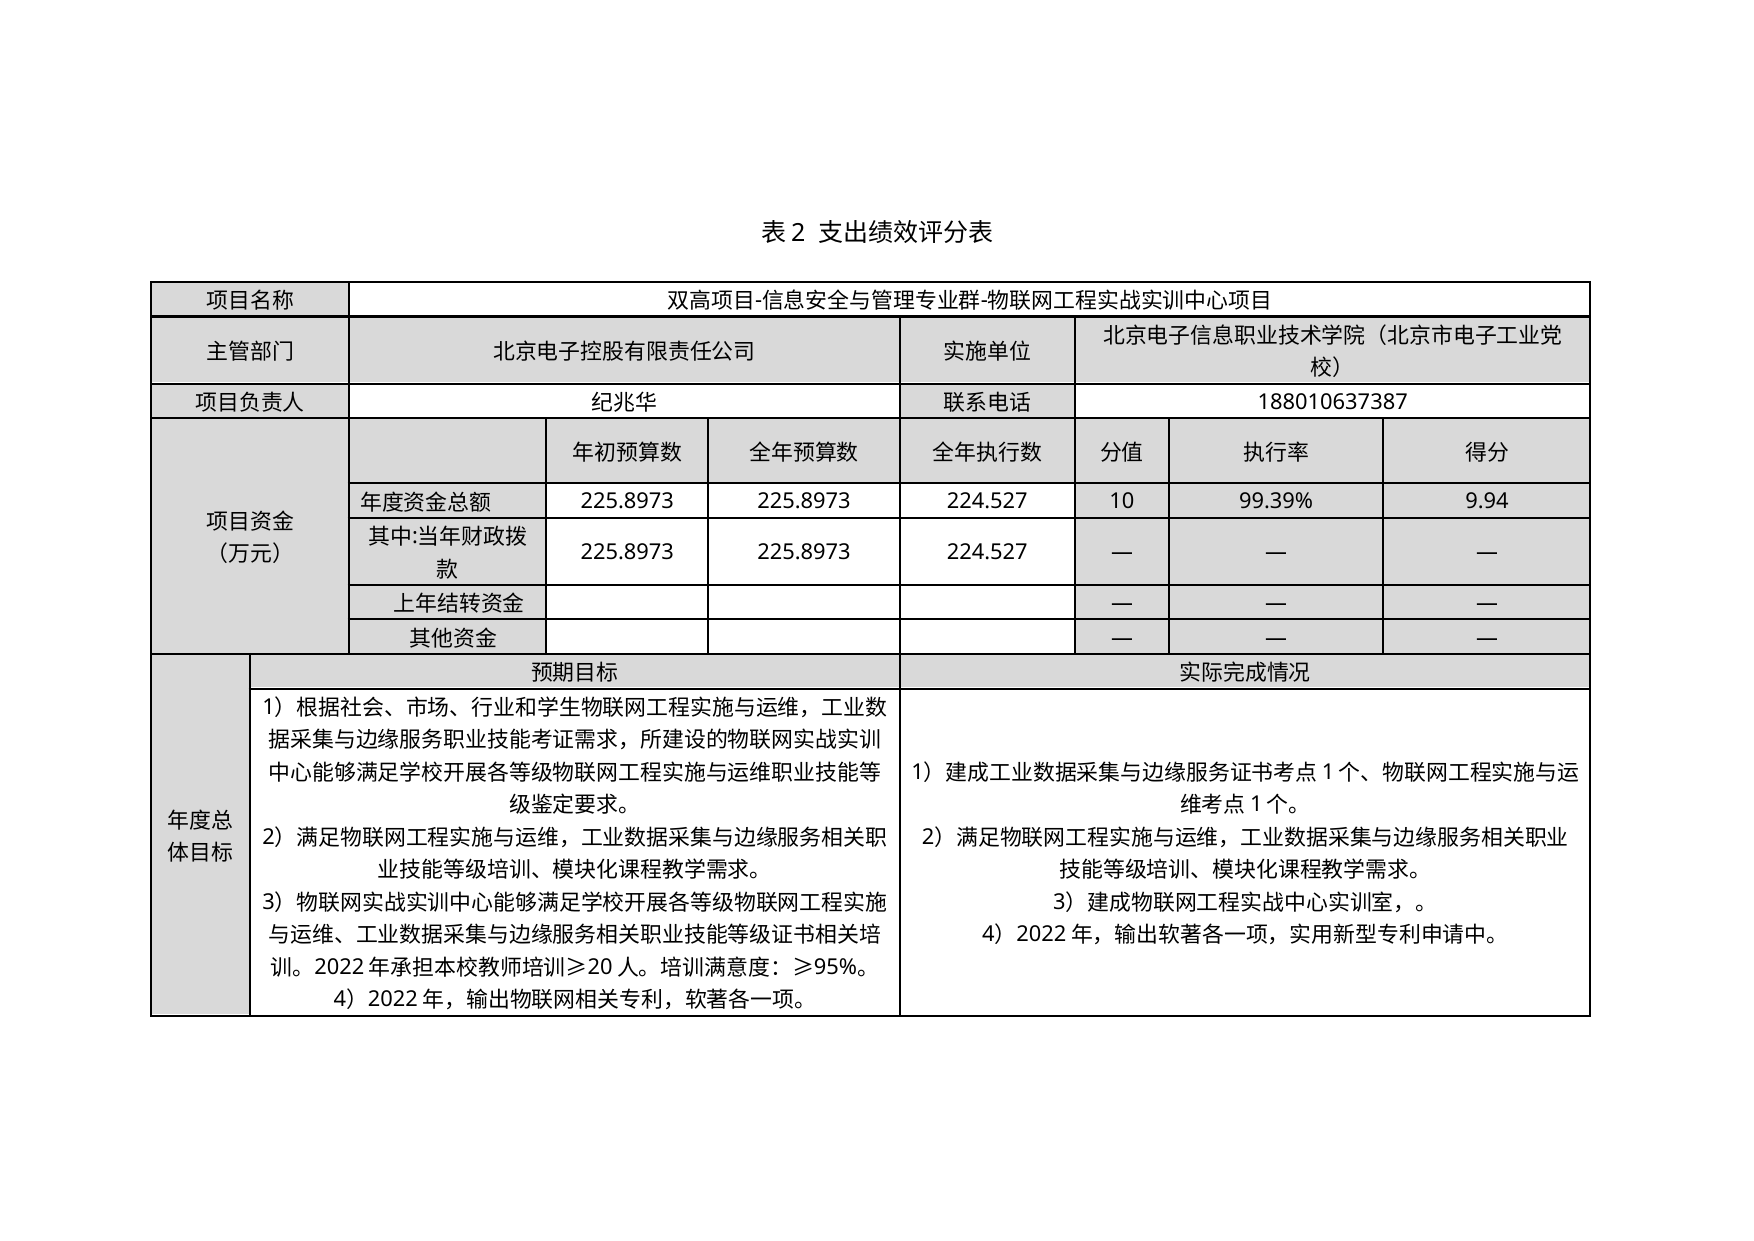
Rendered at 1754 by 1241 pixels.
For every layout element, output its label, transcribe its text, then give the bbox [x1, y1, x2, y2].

table_cell 上年结转资金 [350, 586, 545, 618]
table_cell 得分 [1384, 419, 1589, 482]
table_cell 225.8973 [547, 519, 707, 584]
table_cell 225.8973 [709, 484, 899, 517]
table_cell [901, 620, 1074, 653]
table_cell — [1076, 620, 1168, 653]
table_cell 年度资金总额 [350, 484, 545, 517]
table_cell 其中:当年财政拨款 [350, 519, 545, 584]
table_cell — [1384, 519, 1589, 584]
table_cell 224.527 [901, 484, 1074, 517]
table_cell 188010637387 [1076, 385, 1589, 417]
table_cell — [1170, 620, 1382, 653]
table_cell 项目负责人 [152, 385, 348, 417]
table_cell 实施单位 [901, 318, 1074, 382]
table_cell 年度总体目标 [152, 655, 249, 1014]
table_cell 1）建成工业数据采集与边缘服务证书考点1个、物联网工程实施与运维考点1个。 2）满足物联网工程实施与运维，工业数据采集与边缘服务相关职业技能等级培训、模块化课程教学需求。 3）建成物联网工程实战中心实训室，。 4）2022年，输出软著各一项，实用新型专利申请中。 [901, 690, 1589, 1014]
table_cell 实际完成情况 [901, 655, 1589, 687]
table_cell [547, 586, 707, 618]
table_cell — [1076, 519, 1168, 584]
table_header 双高项目-信息安全与管理专业群-物联网工程实战实训中心项目 [350, 283, 1589, 315]
table_cell 1）根据社会、市场、行业和学生物联网工程实施与运维，工业数据采集与边缘服务职业技能考证需求，所建设的物联网实战实训中心能够满足学校开展各等级物联网工程实施与运维职业技能等级鉴定要求。 2）满足物联网工程实施与运维，工业数据采集与边缘服务相关职业技能等级培训、模块化课程教学需求。 3）物联网实战实训中心能够满足学校开展各等级物联网工程实施与运维、工业数据采集与边缘服务相关职业技能等级证书相关培训。2022年承担本校教师培训≥20人。培训满意度：≥95%。 4）2022年，输出物联网相关专利，软著各一项。 [251, 690, 899, 1014]
table_cell 年初预算数 [547, 419, 707, 482]
table_cell — [1170, 586, 1382, 618]
table_cell [901, 586, 1074, 618]
table_cell 纪兆华 [350, 385, 899, 417]
table_cell 全年预算数 [709, 419, 899, 482]
table_cell 项目资金 （万元） [152, 419, 348, 653]
table_cell [709, 620, 899, 653]
table_cell — [1170, 519, 1382, 584]
table_cell 北京电子控股有限责任公司 [350, 318, 899, 382]
table_cell 225.8973 [709, 519, 899, 584]
table_cell 10 [1076, 484, 1168, 517]
text 表2 支出绩效评分表 [150, 198, 1604, 263]
table_header 项目名称 [152, 283, 348, 315]
table_cell — [1384, 586, 1589, 618]
table_cell [709, 586, 899, 618]
table_cell 执行率 [1170, 419, 1382, 482]
table_cell 北京电子信息职业技术学院（北京市电子工业党校） [1076, 318, 1589, 382]
table_cell 预期目标 [251, 655, 899, 687]
table_cell 联系电话 [901, 385, 1074, 417]
table_cell [350, 419, 545, 482]
table_cell 225.8973 [547, 484, 707, 517]
table_cell 9.94 [1384, 484, 1589, 517]
table_cell [547, 620, 707, 653]
table_cell 全年执行数 [901, 419, 1074, 482]
table_cell 99.39% [1170, 484, 1382, 517]
table_cell 分值 [1076, 419, 1168, 482]
table_cell 224.527 [901, 519, 1074, 584]
table_cell — [1384, 620, 1589, 653]
table_cell 主管部门 [152, 318, 348, 382]
table_cell 其他资金 [350, 620, 545, 653]
table_cell — [1076, 586, 1168, 618]
